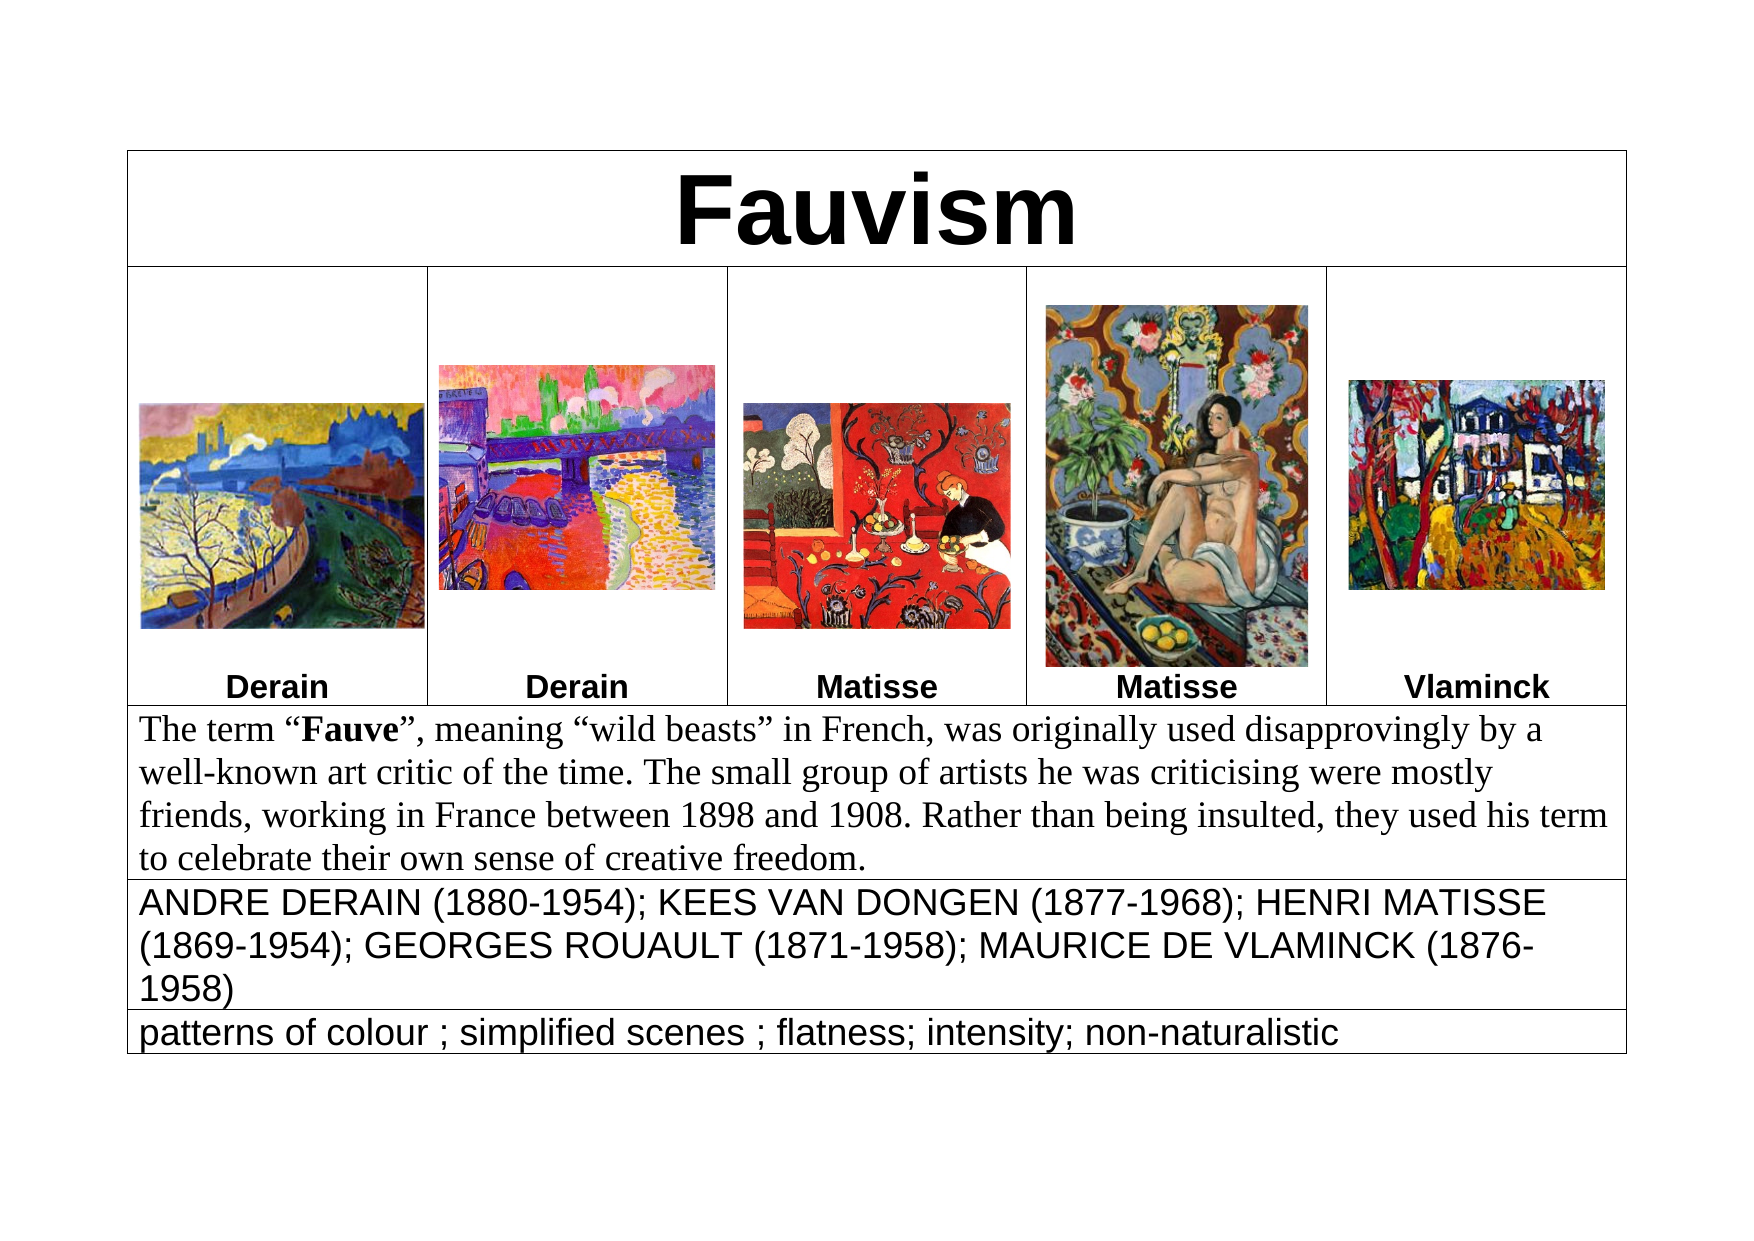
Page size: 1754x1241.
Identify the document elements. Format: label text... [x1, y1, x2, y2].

table_cell The term “Fauve”, meaning “wild beasts” in French, was originally used disapprovingly by a well-known art critic of the time. The small group of artists he was criticising were mostly friends, working in France between 1898 and 1908. Rather than being insulted, they used his term to celebrate their own sense of creative freedom. [128, 706, 1626, 879]
table_cell Matisse [1027, 267, 1326, 705]
picture [138, 403, 425, 629]
picture [1348, 380, 1605, 590]
picture [438, 365, 716, 590]
picture [1045, 305, 1309, 667]
picture [743, 403, 1011, 629]
table_cell Vlaminck [1327, 267, 1626, 705]
table_cell patterns of colour ; simplified scenes ; flatness; intensity; non-naturalistic [128, 1010, 1626, 1053]
table_header Fauvism [128, 151, 1626, 266]
table_cell Derain [128, 267, 427, 705]
table_cell Derain [428, 267, 727, 705]
table_cell ANDRE DERAIN (1880-1954); KEES VAN DONGEN (1877-1968); HENRI MATISSE (1869-1954); GEORGES ROUAULT (1871-1958); MAURICE DE VLAMINCK (1876-1958) [128, 880, 1626, 1009]
table_cell Matisse [728, 267, 1026, 705]
